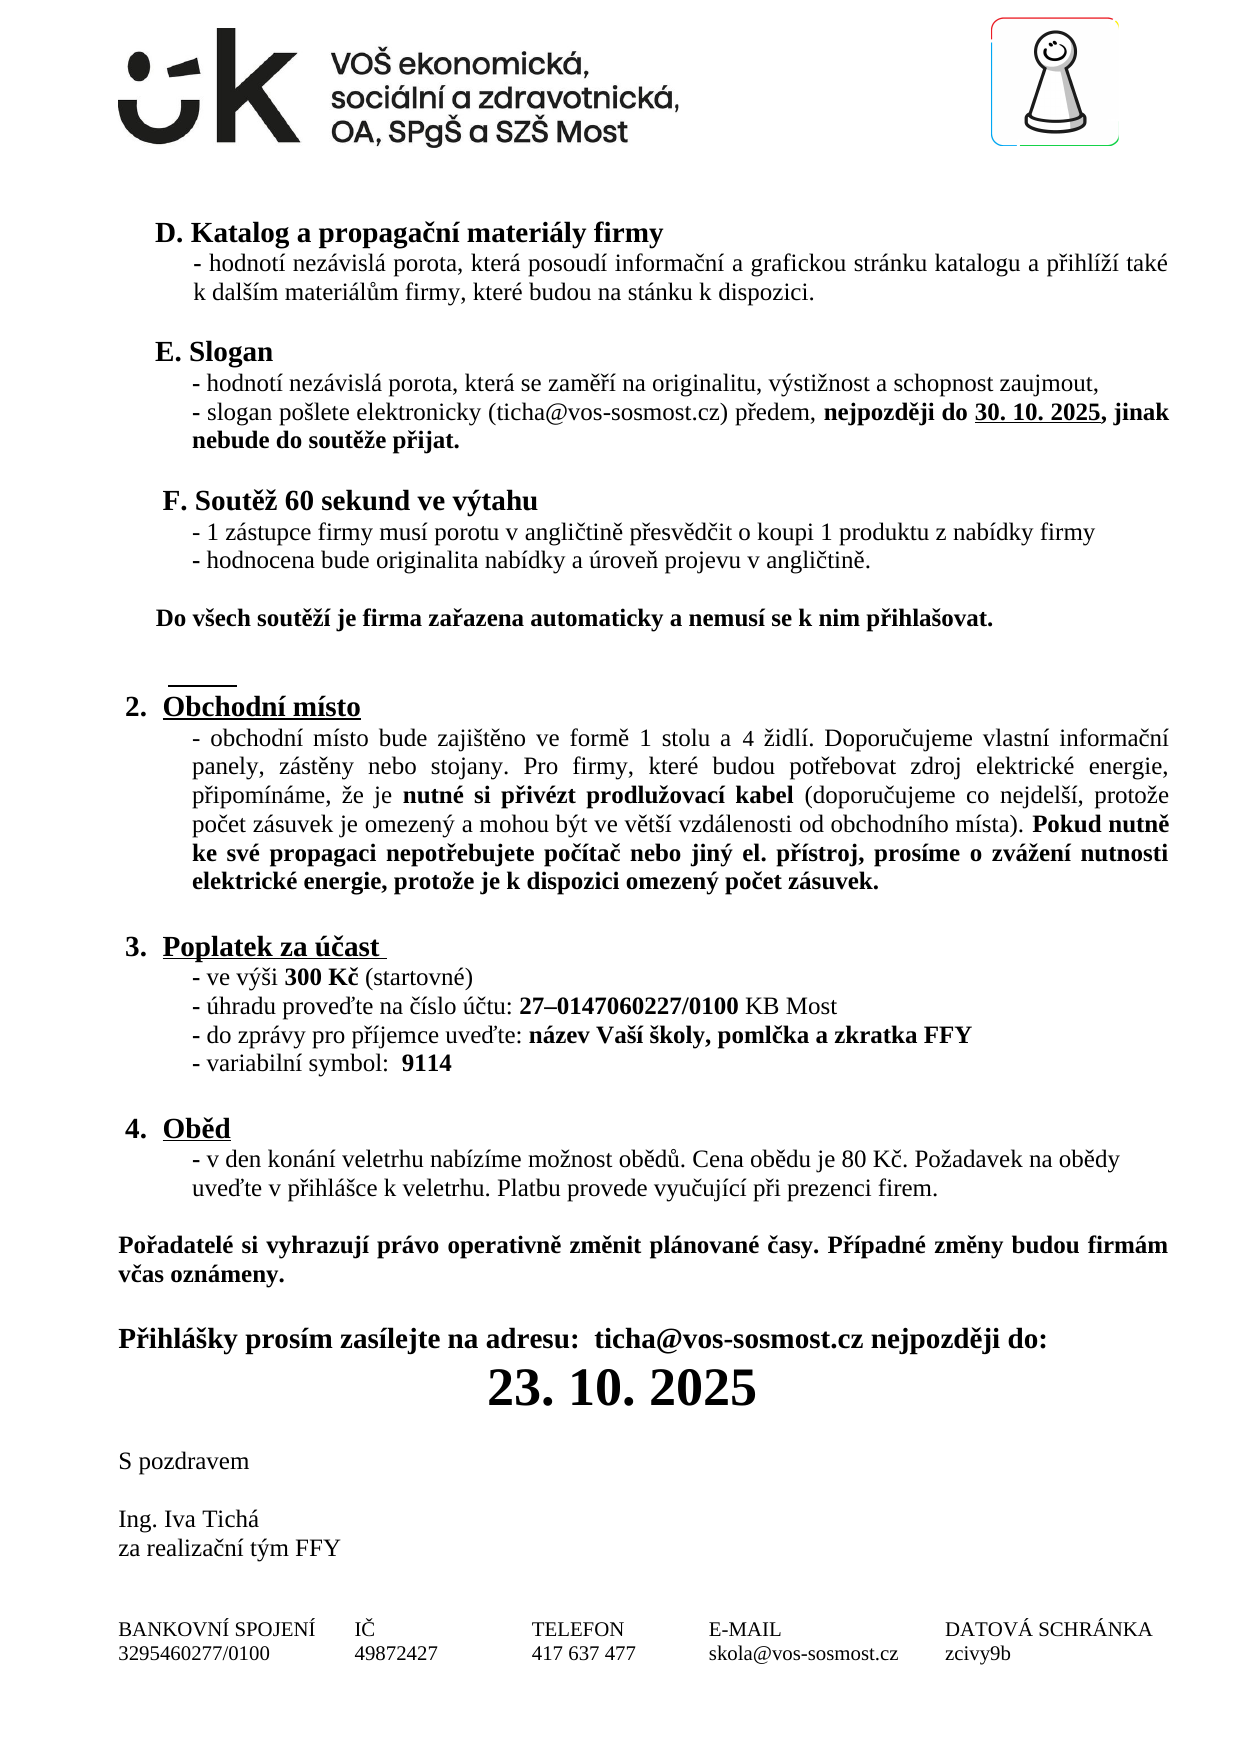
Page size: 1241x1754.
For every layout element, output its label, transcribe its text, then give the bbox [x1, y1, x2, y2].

text Do všech soutěží je firma zařazena automaticky a nemusí se k nim přihlašovat. [118, 603, 1169, 632]
text D. Katalog a propagační materiály firmy [148, 215, 1169, 248]
picture [990, 17, 1119, 146]
text F. Soutěž 60 sekund ve výtahu [118, 483, 1169, 517]
picture [118, 28, 679, 148]
text Pořadatelé si vyhrazují právo operativně změnit plánované časy. Případné změny budou firmám včas oznámeny. [118, 1231, 1169, 1288]
text - hodnotí nezávislá porota, která posoudí informační a grafickou stránku katalogu a přihlíží také k dalším materiálům firmy, které budou na stánku k dispozici. [193, 248, 1169, 306]
text - ve výši 300 Kč (startovné) [118, 962, 1169, 991]
text - úhradu proveďte na číslo účtu: 27–0147060227/0100 KB Most [157, 991, 1169, 1020]
text 23. 10. 2025 [413, 1355, 1169, 1417]
list Poplatek za účast [125, 929, 1169, 962]
text Ing. Iva Tichá [118, 1504, 1169, 1532]
text - obchodní místo bude zajištěno ve formě 1 stolu a 4 židlí. Doporučujeme vlastní informační panely, zástěny nebo stojany. Pro firmy, které budou potřebovat zdroj elektrické energie, připomínáme, že je nutné si přivézt prodlužovací kabel (doporučujeme co nejdelší, protože počet zásuvek je omezený a mohou být ve větší vzdálenosti od obchodního místa). Pokud nutně ke své propagaci nepotřebujete počítač nebo jiný el. přístroj, prosíme o zvážení nutnosti elektrické energie, protože je k dispozici omezený počet zásuvek. [192, 723, 1169, 895]
text S pozdravem [118, 1446, 1169, 1475]
text - v den konání veletrhu nabízíme možnost obědů. Cena obědu je 80 Kč. Požadavek na obědy uveďte v přihlášce k veletrhu. Platbu provede vyučující při prezenci firem. [192, 1144, 1169, 1202]
text - hodnocena bude originalita nabídky a úroveň projevu v angličtině. [192, 545, 1169, 574]
text - hodnotí nezávislá porota, která se zaměří na originalitu, výstižnost a schopnost zaujmout, [192, 368, 1169, 397]
text Přihlášky prosím zasílejte na adresu: ticha@vos-sosmost.cz nejpozději do: [118, 1322, 1169, 1355]
picture [990, 137, 997, 146]
text za realizační tým FFY [118, 1532, 1169, 1561]
text - do zprávy pro příjemce uveďte: název Vaší školy, pomlčka a zkratka FFY [118, 1020, 1169, 1048]
list Obchodní místo [125, 689, 1169, 723]
text - variabilní symbol: 9114 [118, 1048, 1169, 1077]
text - slogan pošlete elektronicky (ticha@vos-sosmost.cz) předem, nejpozději do 30. 10. 2025, jinak nebude do soutěže přijat. [192, 397, 1169, 454]
text E. Slogan [118, 334, 1169, 368]
text - 1 zástupce firmy musí porotu v angličtině přesvědčit o koupi 1 produktu z nabídky firmy [118, 517, 1169, 545]
list Oběd [125, 1111, 1169, 1144]
